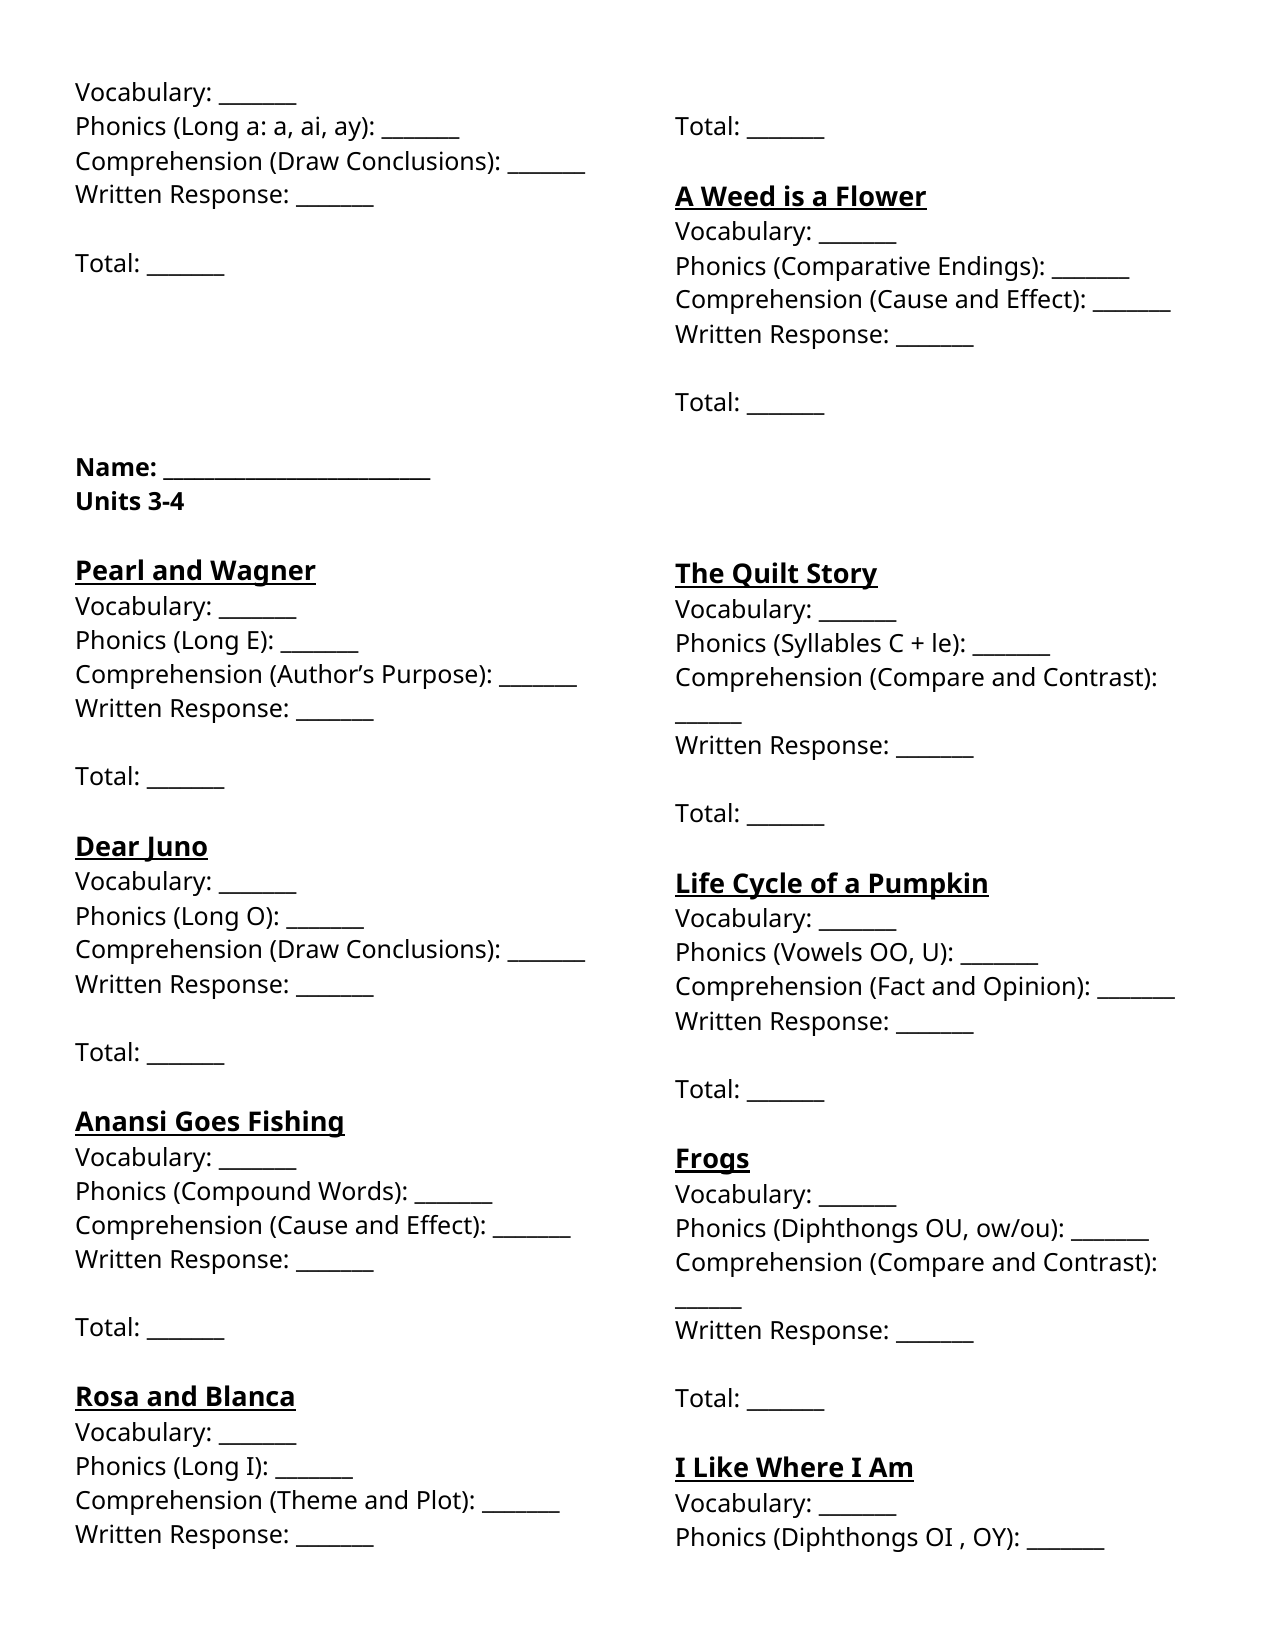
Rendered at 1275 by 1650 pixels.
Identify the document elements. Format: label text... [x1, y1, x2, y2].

text Written Response: _______ [675, 1312, 1200, 1347]
text Written Response: _______ [75, 691, 600, 725]
text Vocabulary: _______ [75, 589, 600, 623]
text Phonics (Diphthongs OU, ow/ou): _______ [675, 1210, 1200, 1244]
text Comprehension (Cause and Effect): _______ [675, 282, 1200, 316]
text Comprehension (Author’s Purpose): _______ [75, 657, 600, 691]
text Phonics (Long O): _______ [75, 898, 600, 932]
text Units 3-4 [75, 484, 600, 518]
text Total: _______ [75, 245, 600, 279]
text Vocabulary: _______ [75, 1415, 600, 1449]
text Frogs [675, 1139, 1200, 1176]
text Name: __________________________ [75, 450, 600, 484]
text Vocabulary: _______ [675, 1486, 1200, 1520]
text Written Response: _______ [675, 728, 1200, 762]
text I Like Where I Am [675, 1449, 1200, 1486]
text Rosa and Blanca [75, 1378, 600, 1415]
text The Quilt Story [675, 555, 1200, 592]
text Total: _______ [75, 1034, 600, 1068]
text Comprehension (Compare and Contrast): ______ [675, 1244, 1200, 1312]
text Written Response: _______ [675, 316, 1200, 350]
text Phonics (Long a: a, ai, ay): _______ [75, 109, 600, 143]
text Phonics (Long I): _______ [75, 1449, 600, 1483]
text Dear Juno [75, 827, 600, 864]
text Life Cycle of a Pumpkin [675, 864, 1200, 901]
text Comprehension (Draw Conclusions): _______ [75, 932, 600, 966]
text Vocabulary: _______ [75, 1139, 600, 1173]
text Pearl and Wagner [75, 552, 600, 589]
text Vocabulary: _______ [675, 214, 1200, 248]
text Vocabulary: _______ [675, 901, 1200, 935]
text Total: _______ [75, 759, 600, 793]
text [75, 1517, 600, 1551]
text Phonics (Vowels OO, U): _______ [675, 935, 1200, 969]
text Comprehension (Fact and Opinion): _______ [675, 969, 1200, 1003]
text Written Response: _______ [75, 177, 600, 211]
text Phonics (Diphthongs OI , OY): _______ [675, 1520, 1200, 1554]
text Comprehension (Compare and Contrast): ______ [675, 660, 1200, 728]
text Vocabulary: _______ [675, 1176, 1200, 1210]
text Total: _______ [675, 109, 1200, 143]
text Vocabulary: _______ [675, 592, 1200, 626]
text Total: _______ [75, 1310, 600, 1344]
text Vocabulary: _______ [75, 864, 600, 898]
text Comprehension (Draw Conclusions): _______ [75, 143, 600, 177]
text Vocabulary: _______ [75, 75, 600, 109]
text Total: _______ [675, 384, 1200, 418]
text Total: _______ [675, 1381, 1200, 1415]
text A Weed is a Flower [675, 177, 1200, 214]
text Comprehension (Cause and Effect): _______ [75, 1207, 600, 1242]
text Written Response: _______ [675, 1003, 1200, 1037]
text Written Response: _______ [75, 1242, 600, 1276]
text Comprehension (Theme and Plot): _______ [75, 1483, 600, 1517]
text Phonics (Comparative Endings): _______ [675, 248, 1200, 282]
text Phonics (Syllables C + le): _______ [675, 626, 1200, 660]
text Phonics (Long E): _______ [75, 623, 600, 657]
text Written Response: _______ [75, 966, 600, 1000]
text Anansi Goes Fishing [75, 1102, 600, 1139]
text Phonics (Compound Words): _______ [75, 1173, 600, 1207]
text Total: _______ [675, 1071, 1200, 1105]
text Total: _______ [675, 796, 1200, 830]
